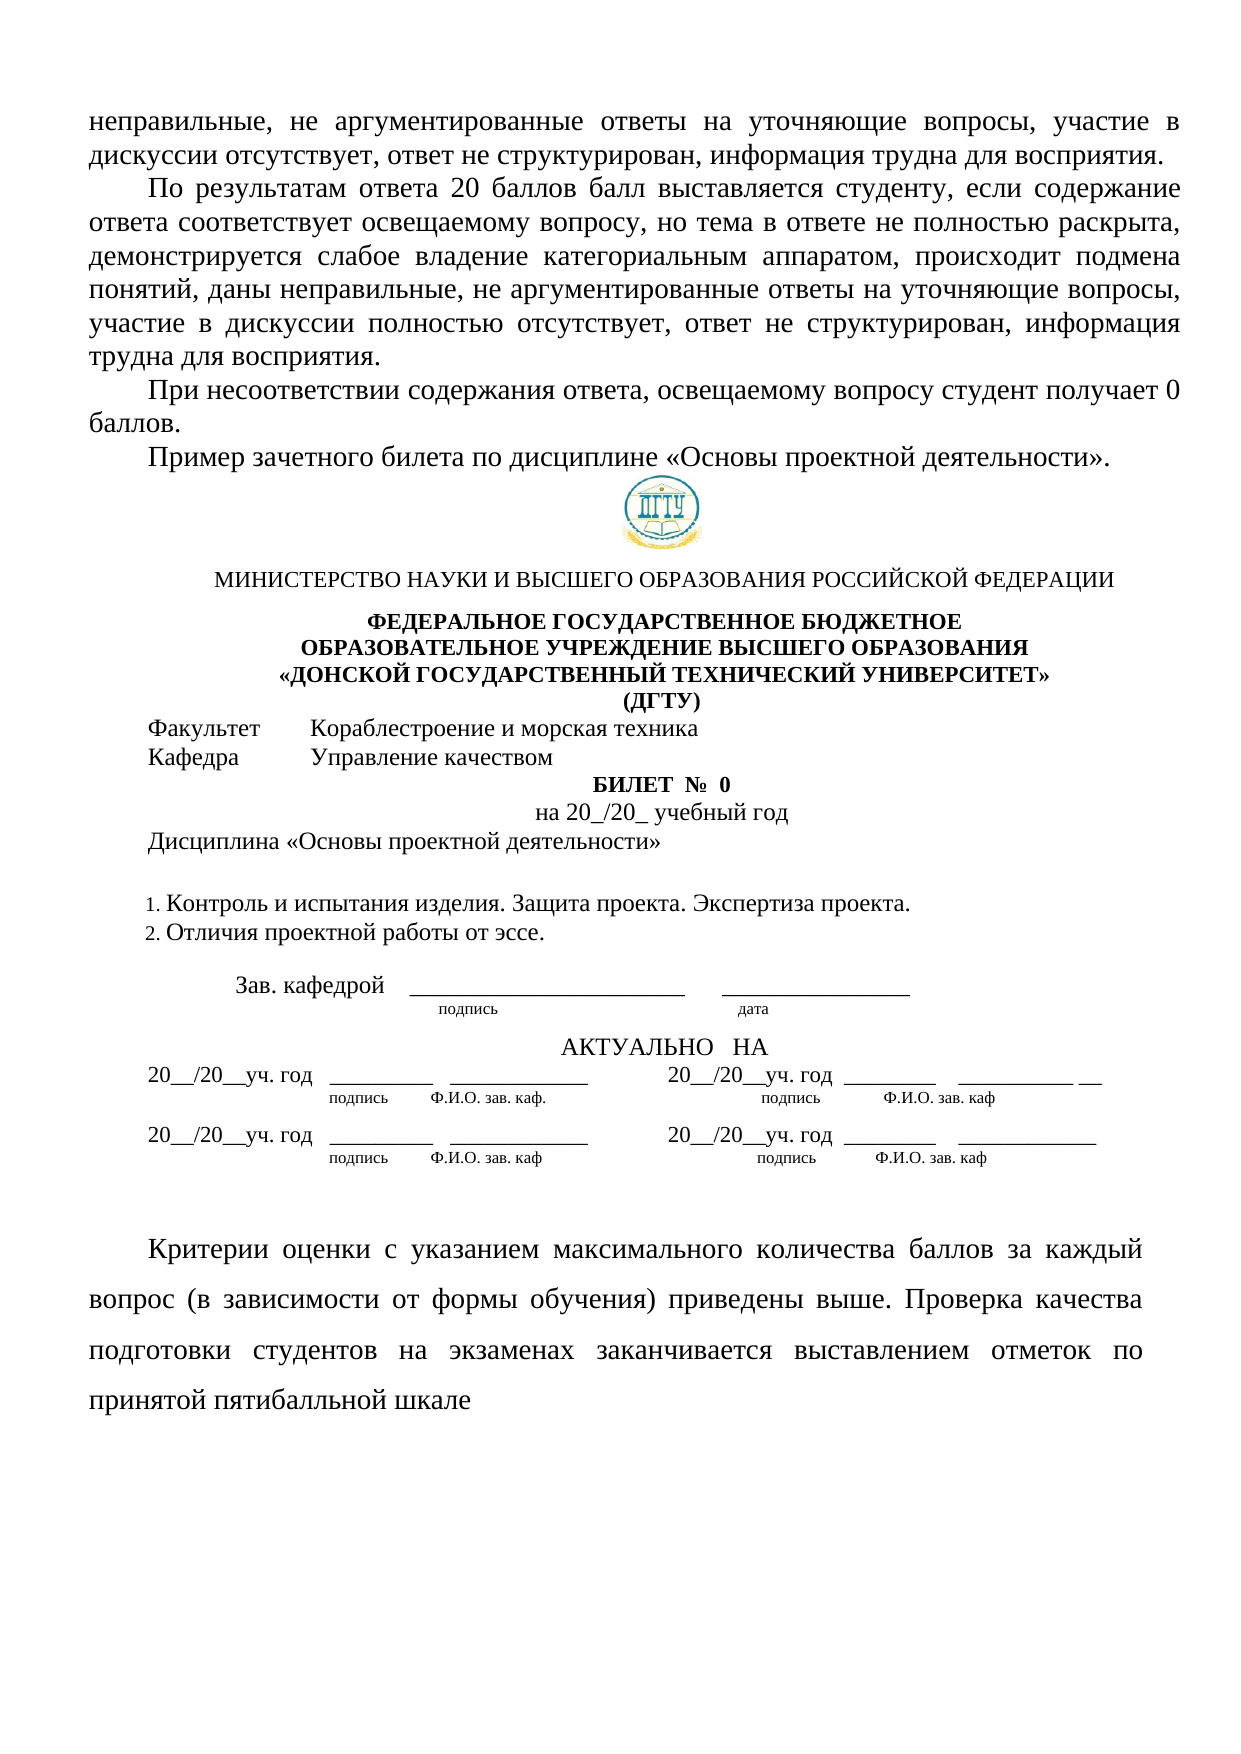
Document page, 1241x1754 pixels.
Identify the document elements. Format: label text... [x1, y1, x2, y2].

text МИНИСТЕРСТВО НАУКИ И ВЫСШЕГО ОБРАЗОВАНИЯ РОССИЙСКОЙ ФЕДЕРАЦИИ [89, 566, 1181, 592]
text подпись Ф.И.О. зав. каф. подпись Ф.И.О. зав. каф [89, 1087, 1181, 1121]
text на 20_/20_ учебный год [89, 797, 1176, 826]
text Дисциплина «Основы проектной деятельности» [89, 826, 1181, 855]
text (ДГТУ) [89, 687, 1176, 713]
text подпись дата [89, 999, 1181, 1032]
text «ДОНСКОЙ ГОСУДАРСТВЕННЫЙ ТЕХНИЧЕСКИЙ УНИВЕРСИТЕТ» [89, 661, 1181, 687]
text Факультет Кораблестроение и морская техника [89, 713, 1176, 742]
text 2. Отличия проектной работы от эссе. [89, 917, 1181, 946]
text При несоответствии содержания ответа, освещаемому вопросу студент получает 0 баллов. [89, 372, 1181, 439]
text ОБРАЗОВАТЕЛЬНОЕ УЧРЕЖДЕНИЕ ВЫСШЕГО ОБРАЗОВАНИЯ [89, 634, 1181, 661]
text БИЛЕТ № 0 [89, 771, 1176, 797]
picture [621, 475, 702, 549]
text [89, 103, 1181, 171]
text Пример зачетного билета по дисциплине «Основы проектной деятельности». [89, 439, 1181, 472]
text подпись Ф.И.О. зав. каф подпись Ф.И.О. зав. каф [89, 1147, 1181, 1181]
text 20__/20__уч. год _________ ____________ 20__/20__уч. год ________ __________ __ [89, 1061, 1181, 1087]
text Кафедра Управление качеством [89, 742, 1176, 771]
text По результатам ответа 20 баллов балл выставляется студенту, если содержание ответа соответствует освещаемому вопросу, но тема в ответе не полностью раскрыта, демонстрируется слабое владение категориальным аппаратом, происходит подмена понятий, даны неправильные, не аргументированные ответы на уточняющие вопросы, участие в дискуссии полностью отсутствует, ответ не структурирован, информация трудна для восприятия. [89, 171, 1181, 372]
text Критерии оценки с указанием максимального количества баллов за каждый вопрос (в зависимости от формы обучения) приведены выше. Проверка качества подготовки студентов на экзаменах заканчивается выставлением отметок по принятой пятибалльной шкале [89, 1231, 1144, 1416]
text 1. Контроль и испытания изделия. Защита проекта. Экспертиза проекта. [89, 888, 1181, 917]
text ФЕДЕРАЛЬНОЕ ГОСУДАРСТВЕННОЕ БЮДЖЕТНОЕ [89, 608, 1181, 634]
text АКТУАЛЬНО НА [89, 1032, 1181, 1061]
text Зав. кафедрой ______________________ _______________ [89, 970, 1181, 999]
text 20__/20__уч. год _________ ____________ 20__/20__уч. год ________ ____________ [89, 1121, 1181, 1147]
